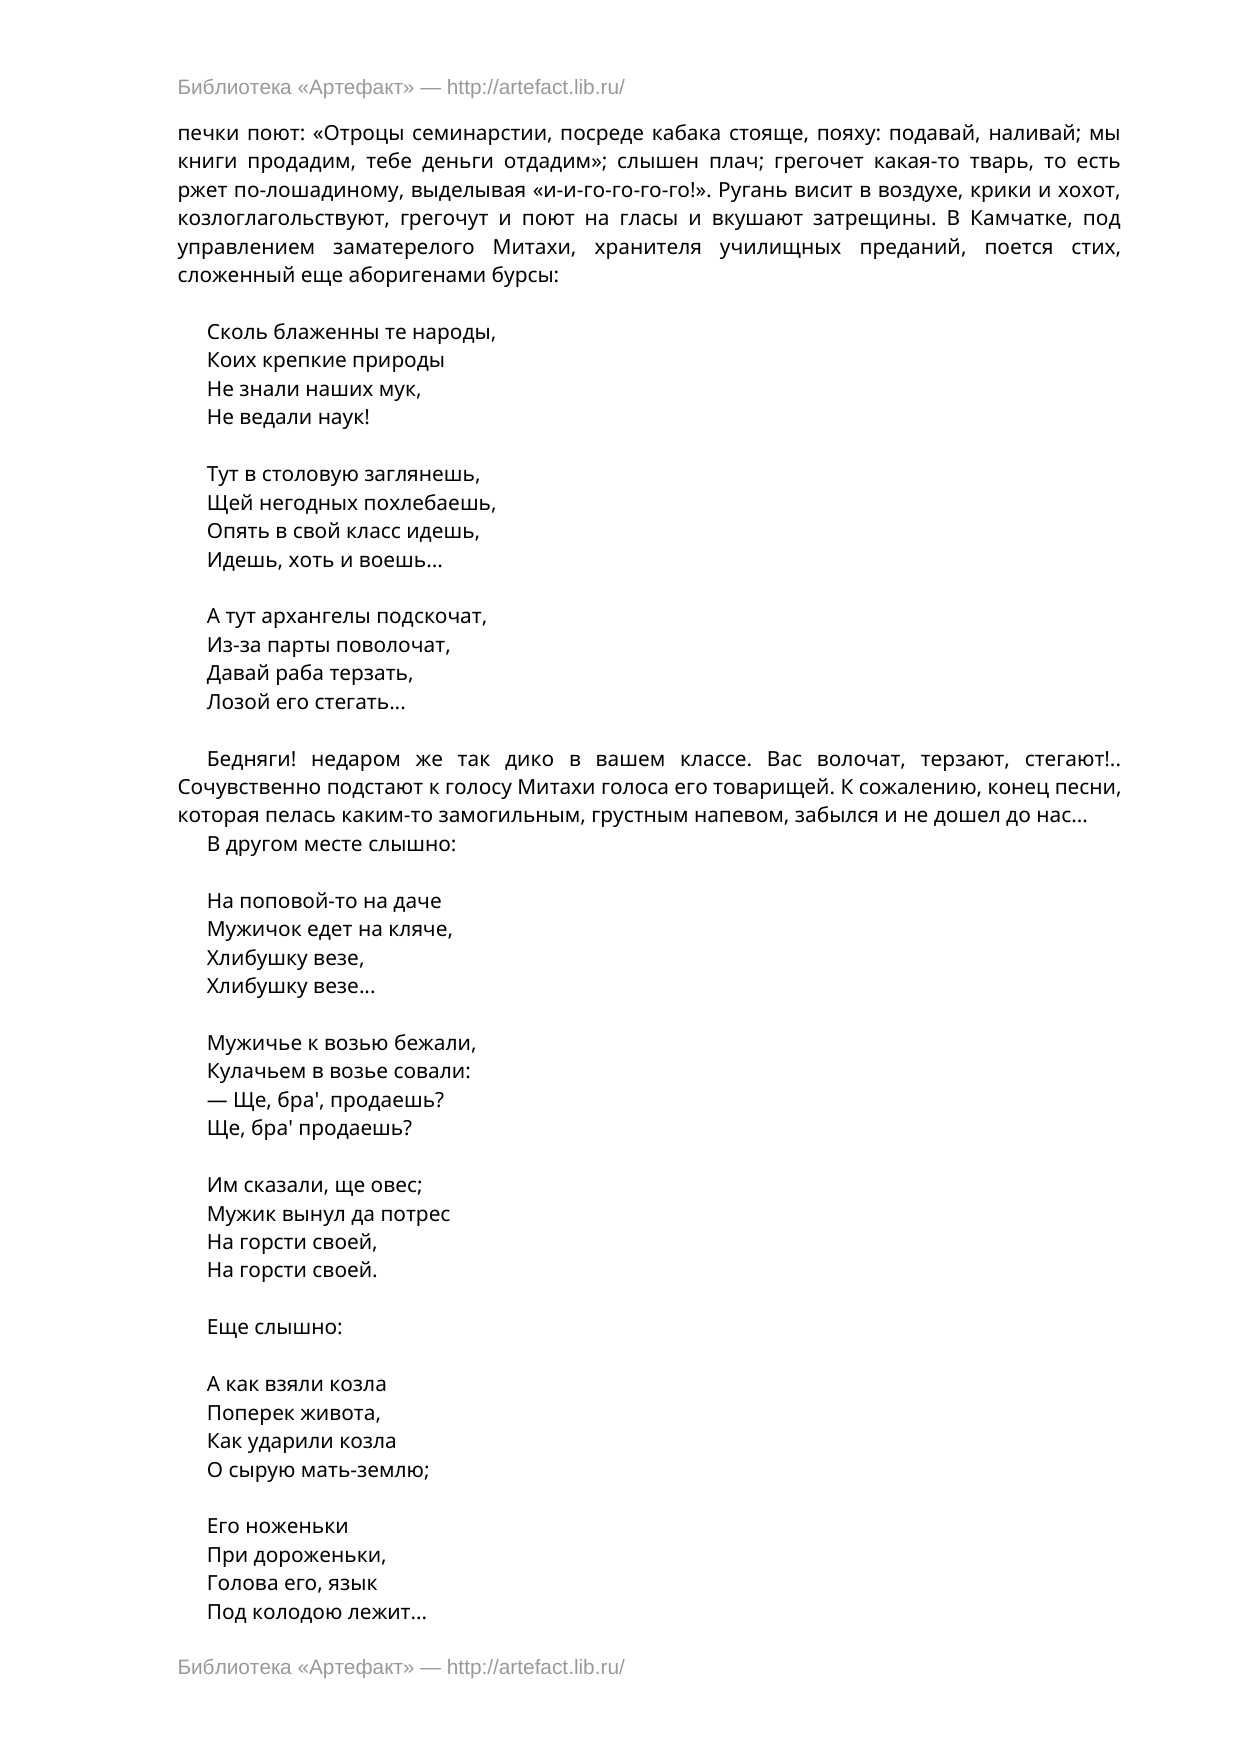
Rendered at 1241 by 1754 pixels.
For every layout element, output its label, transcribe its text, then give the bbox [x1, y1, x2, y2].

text Мужичье к возью бежали, [177, 1028, 1122, 1057]
text Тут в столовую заглянешь, [177, 459, 1122, 488]
text Давай раба терзать, [177, 658, 1122, 687]
text Из-за парты поволочат, [177, 630, 1122, 658]
text Не знали наших мук, [177, 374, 1122, 402]
text Поперек живота, [177, 1398, 1122, 1426]
text Бедняги! недаром же так дико в вашем классе. Вас волочат, терзают, стегают!.. Сочувственно подстают к голосу Митахи голоса его товарищей. К сожалению, конец песни, которая пелась каким-то замогильным, грустным напевом, забылся и не дошел до нас... [177, 744, 1122, 829]
text Идешь, хоть и воешь... [177, 545, 1122, 573]
text На горсти своей. [177, 1256, 1122, 1284]
text О сырую мать-землю; [177, 1455, 1122, 1483]
text Голова его, язык [177, 1568, 1122, 1597]
text Коих крепкие природы [177, 346, 1122, 374]
text Мужичок едет на кляче, [177, 914, 1122, 943]
text В другом месте слышно: [177, 829, 1122, 857]
text Под колодою лежит... [177, 1597, 1122, 1625]
text На горсти своей, [177, 1227, 1122, 1256]
text А как взяли козла [177, 1369, 1122, 1398]
text А тут архангелы подскочат, [177, 602, 1122, 630]
text Еще слышно: [177, 1312, 1122, 1341]
text Опять в свой класс идешь, [177, 516, 1122, 545]
text Мужик вынул да потрес [177, 1199, 1122, 1227]
text — Ще, бра', продаешь? [177, 1085, 1122, 1113]
text Не ведали наук! [177, 402, 1122, 431]
text Кулачьем в возье совали: [177, 1057, 1122, 1085]
text Ще, бра' продаешь? [177, 1113, 1122, 1142]
text При дороженьки, [177, 1540, 1122, 1568]
text Его ноженьки [177, 1512, 1122, 1540]
text Как ударили козла [177, 1426, 1122, 1455]
text Лозой его стегать... [177, 687, 1122, 715]
text На поповой-то на даче [177, 886, 1122, 914]
text Им сказали, ще овес; [177, 1170, 1122, 1199]
text Сколь блаженны те народы, [177, 317, 1122, 346]
text Щей негодных похлебаешь, [177, 488, 1122, 516]
text Хлибушку везе, [177, 943, 1122, 971]
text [177, 118, 1122, 289]
text Хлибушку везе... [177, 971, 1122, 1000]
